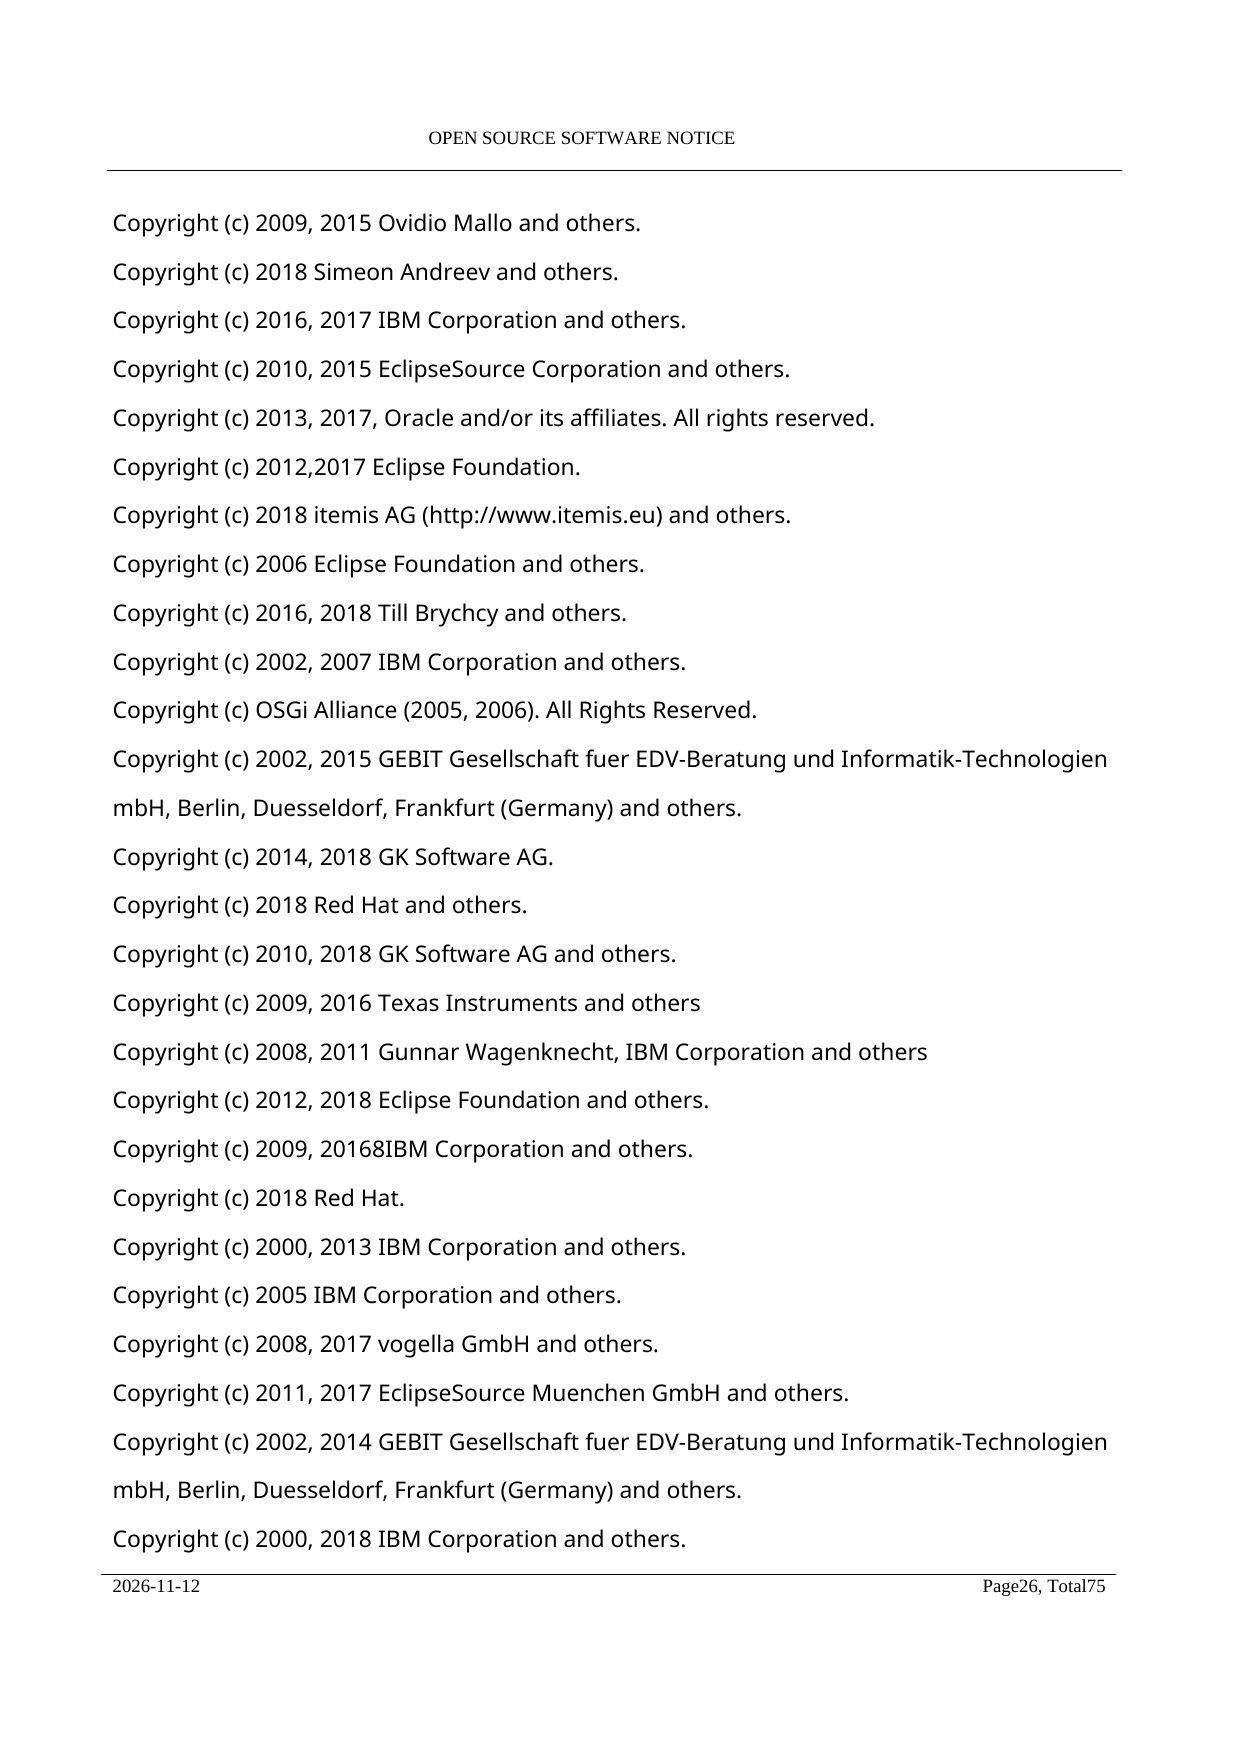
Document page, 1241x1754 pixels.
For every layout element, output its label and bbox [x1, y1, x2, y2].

text [112, 206, 1128, 1555]
